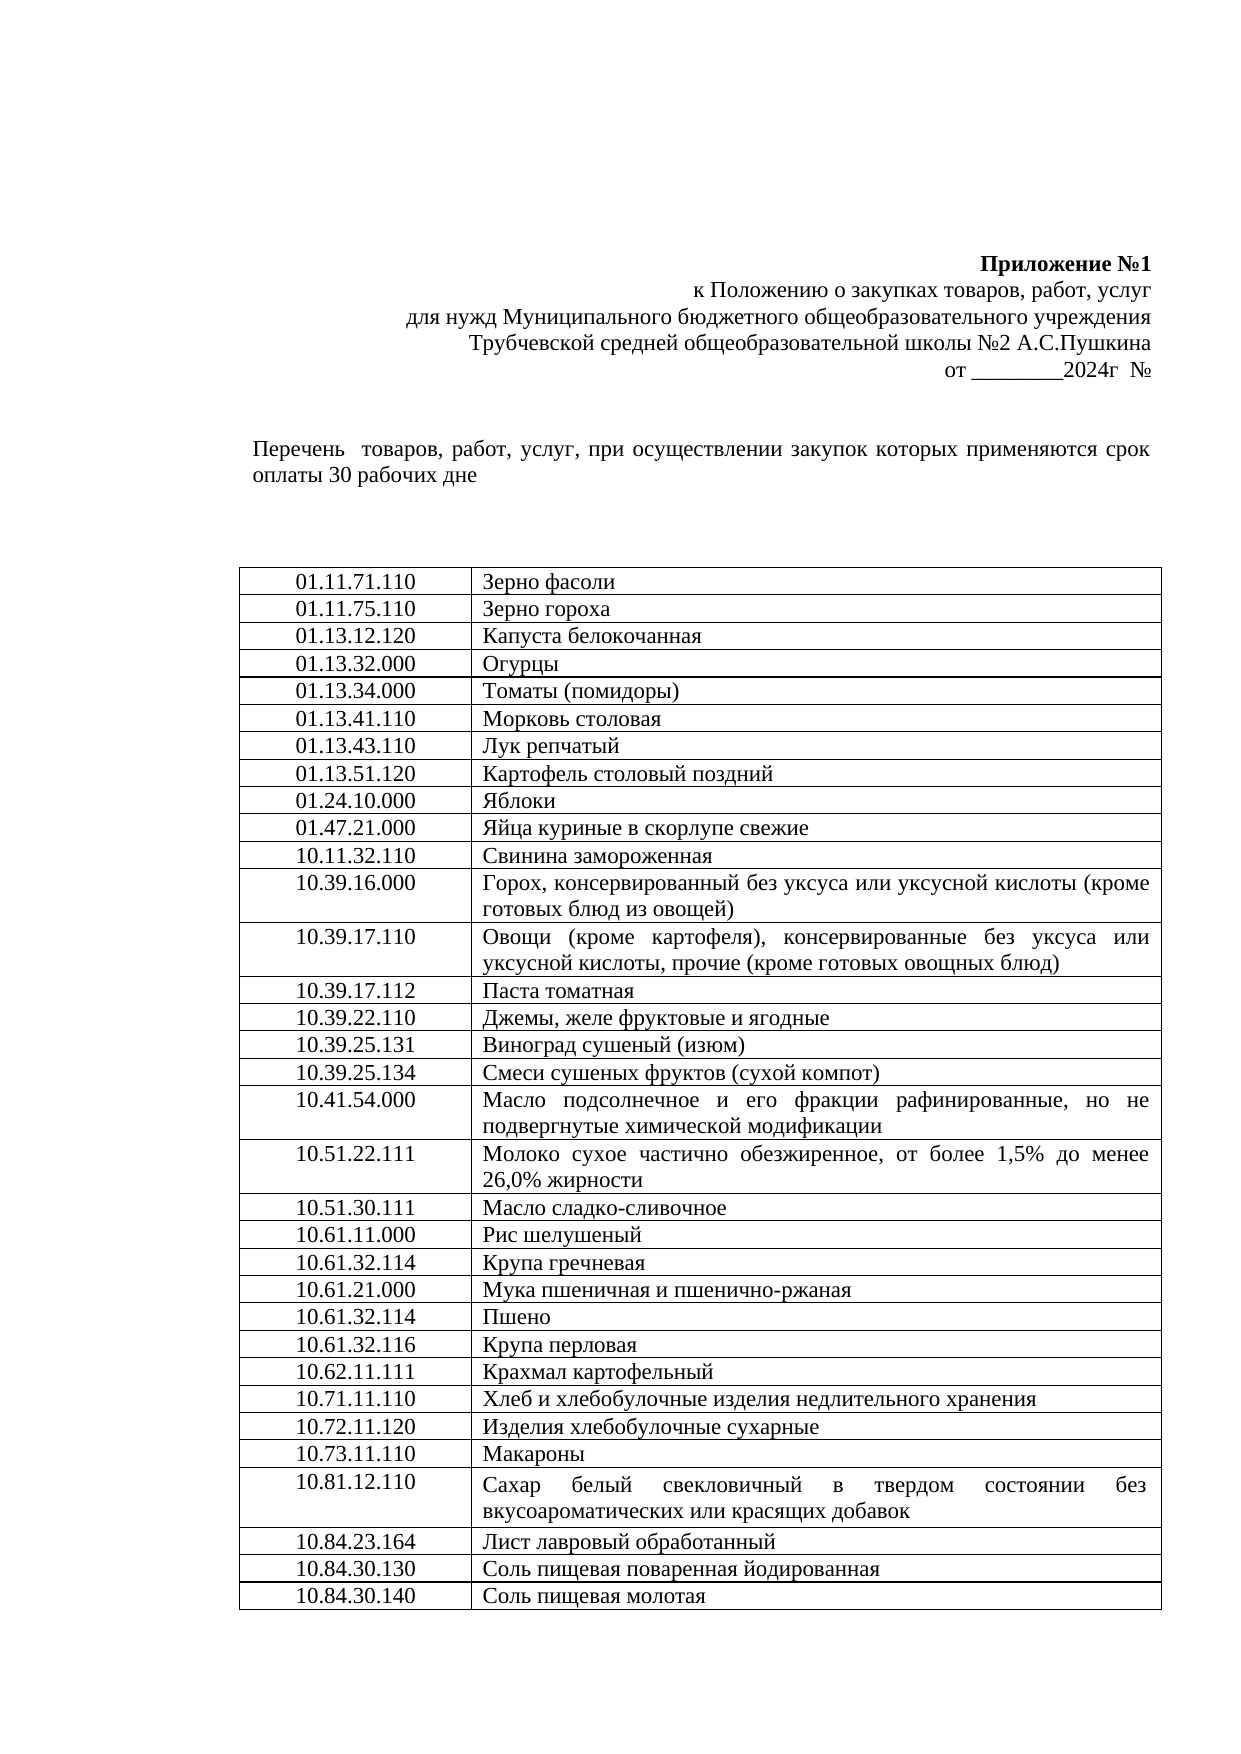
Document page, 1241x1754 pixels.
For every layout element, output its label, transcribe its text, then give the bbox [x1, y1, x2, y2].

table_cell 10.51.22.111 [240, 1140, 471, 1193]
table_cell Соль пищевая поваренная йодированная [472, 1555, 1161, 1581]
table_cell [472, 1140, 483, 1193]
table_cell Соль пищевая молотая [472, 1583, 1161, 1609]
table_cell Молоко сухое частично обезжиренное, от более 1,5% до менее 26,0% жирности [649, 1140, 1161, 1193]
table_cell Горох, консервированный без уксуса или уксусной кислоты (кроме готовых блюд из овощей) [472, 869, 1161, 922]
table_cell 10.84.30.140 [240, 1583, 471, 1609]
table_cell 10.61.32.114 [240, 1249, 471, 1275]
table_cell 01.47.21.000 [240, 814, 471, 841]
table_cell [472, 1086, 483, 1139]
text для нужд Муниципального бюджетного общеобразовательного учреждения [177, 303, 1152, 329]
table_cell 01.13.43.110 [240, 732, 471, 758]
table_cell Яблоки [472, 787, 1161, 813]
table_cell Томаты (помидоры) [472, 678, 1161, 704]
table_cell Лист лавровый обработанный [472, 1528, 1161, 1554]
table_cell 01.13.41.110 [240, 705, 471, 731]
table_cell Огурцы [472, 650, 1161, 676]
table_cell 10.81.12.110 [240, 1468, 471, 1527]
table_cell 10.84.23.164 [240, 1528, 471, 1554]
text Трубчевской средней общеобразовательной школы №2 А.С.Пушкина [177, 329, 1152, 356]
table_cell Макароны [472, 1440, 1161, 1467]
table_cell Яйца куриные в скорлупе свежие [472, 814, 1161, 841]
table_cell 10.71.11.110 [240, 1386, 471, 1412]
list Приложение №1 [177, 250, 1152, 277]
table_cell 10.39.17.110 [240, 923, 471, 976]
table_cell 10.61.21.000 [240, 1276, 471, 1302]
table_cell Овощи (кроме картофеля), консервированные без уксуса или уксусной кислоты, прочие (кроме готовых овощных блюд) [472, 923, 1161, 976]
table_cell 10.61.32.114 [240, 1303, 471, 1330]
table_cell 10.51.30.111 [240, 1194, 471, 1220]
table_cell Крупа гречневая [472, 1249, 1161, 1275]
table_cell 01.13.51.120 [240, 760, 471, 786]
table_cell Сахар белый свекловичный в твердом состоянии без вкусоароматических или красящих добавок [472, 1468, 1161, 1527]
table_cell 10.39.16.000 [240, 869, 471, 922]
table_cell Свинина замороженная [472, 842, 1161, 868]
table_cell 10.62.11.111 [240, 1358, 471, 1384]
table_cell Масло сладко-сливочное [472, 1194, 1161, 1220]
list Перечень товаров, работ, услуг, при осуществлении закупок которых применяются срок оплаты 30 рабочих дне [252, 435, 1152, 487]
table_cell 10.61.32.116 [240, 1331, 471, 1357]
table_cell Джемы, желе фруктовые и ягодные [472, 1004, 1161, 1030]
table_cell Рис шелушеный [472, 1221, 1161, 1247]
table_cell 10.73.11.110 [240, 1440, 471, 1467]
table_cell Смеси сушеных фруктов (сухой компот) [472, 1059, 1161, 1085]
table_header Зерно фасоли [472, 568, 1161, 594]
list к Положению о закупках товаров, работ, услуг [177, 277, 1152, 303]
table_cell Изделия хлебобулочные сухарные [472, 1413, 1161, 1439]
table_cell Мука пшеничная и пшенично-ржаная [472, 1276, 1161, 1302]
table_cell 10.39.25.134 [240, 1059, 471, 1085]
table_cell Лук репчатый [472, 732, 1161, 758]
table_cell 10.39.22.110 [240, 1004, 471, 1030]
table_cell Хлеб и хлебобулочные изделия недлительного хранения [472, 1386, 1161, 1412]
table_cell 01.13.32.000 [240, 650, 471, 676]
table_cell 10.72.11.120 [240, 1413, 471, 1439]
table_cell 01.11.75.110 [240, 595, 471, 622]
table_cell Зерно гороха [472, 595, 1161, 622]
table_cell Морковь столовая [472, 705, 1161, 731]
table_cell Картофель столовый поздний [472, 760, 1161, 786]
table_cell 10.11.32.110 [240, 842, 471, 868]
table_cell Крахмал картофельный [472, 1358, 1161, 1384]
table_cell Масло подсолнечное и его фракции рафинированные, но не подвергнутые химической модификации [883, 1086, 1161, 1139]
table_cell 10.61.11.000 [240, 1221, 471, 1247]
table_cell 10.39.17.112 [240, 977, 471, 1003]
table_cell Крупа перловая [472, 1331, 1161, 1357]
table_cell Пшено [472, 1303, 1161, 1330]
table_cell Виноград сушеный (изюм) [472, 1031, 1161, 1058]
table_cell 10.41.54.000 [240, 1086, 471, 1139]
table_cell Капуста белокочанная [472, 623, 1161, 649]
table_header 01.11.71.110 [240, 568, 471, 594]
table_cell 01.13.12.120 [240, 623, 471, 649]
table_cell 10.84.30.130 [240, 1555, 471, 1581]
table_cell 10.39.25.131 [240, 1031, 471, 1058]
table_cell 01.24.10.000 [240, 787, 471, 813]
table_cell 01.13.34.000 [240, 678, 471, 704]
text от ________2024г № [177, 356, 1152, 382]
table_cell Паста томатная [472, 977, 1161, 1003]
